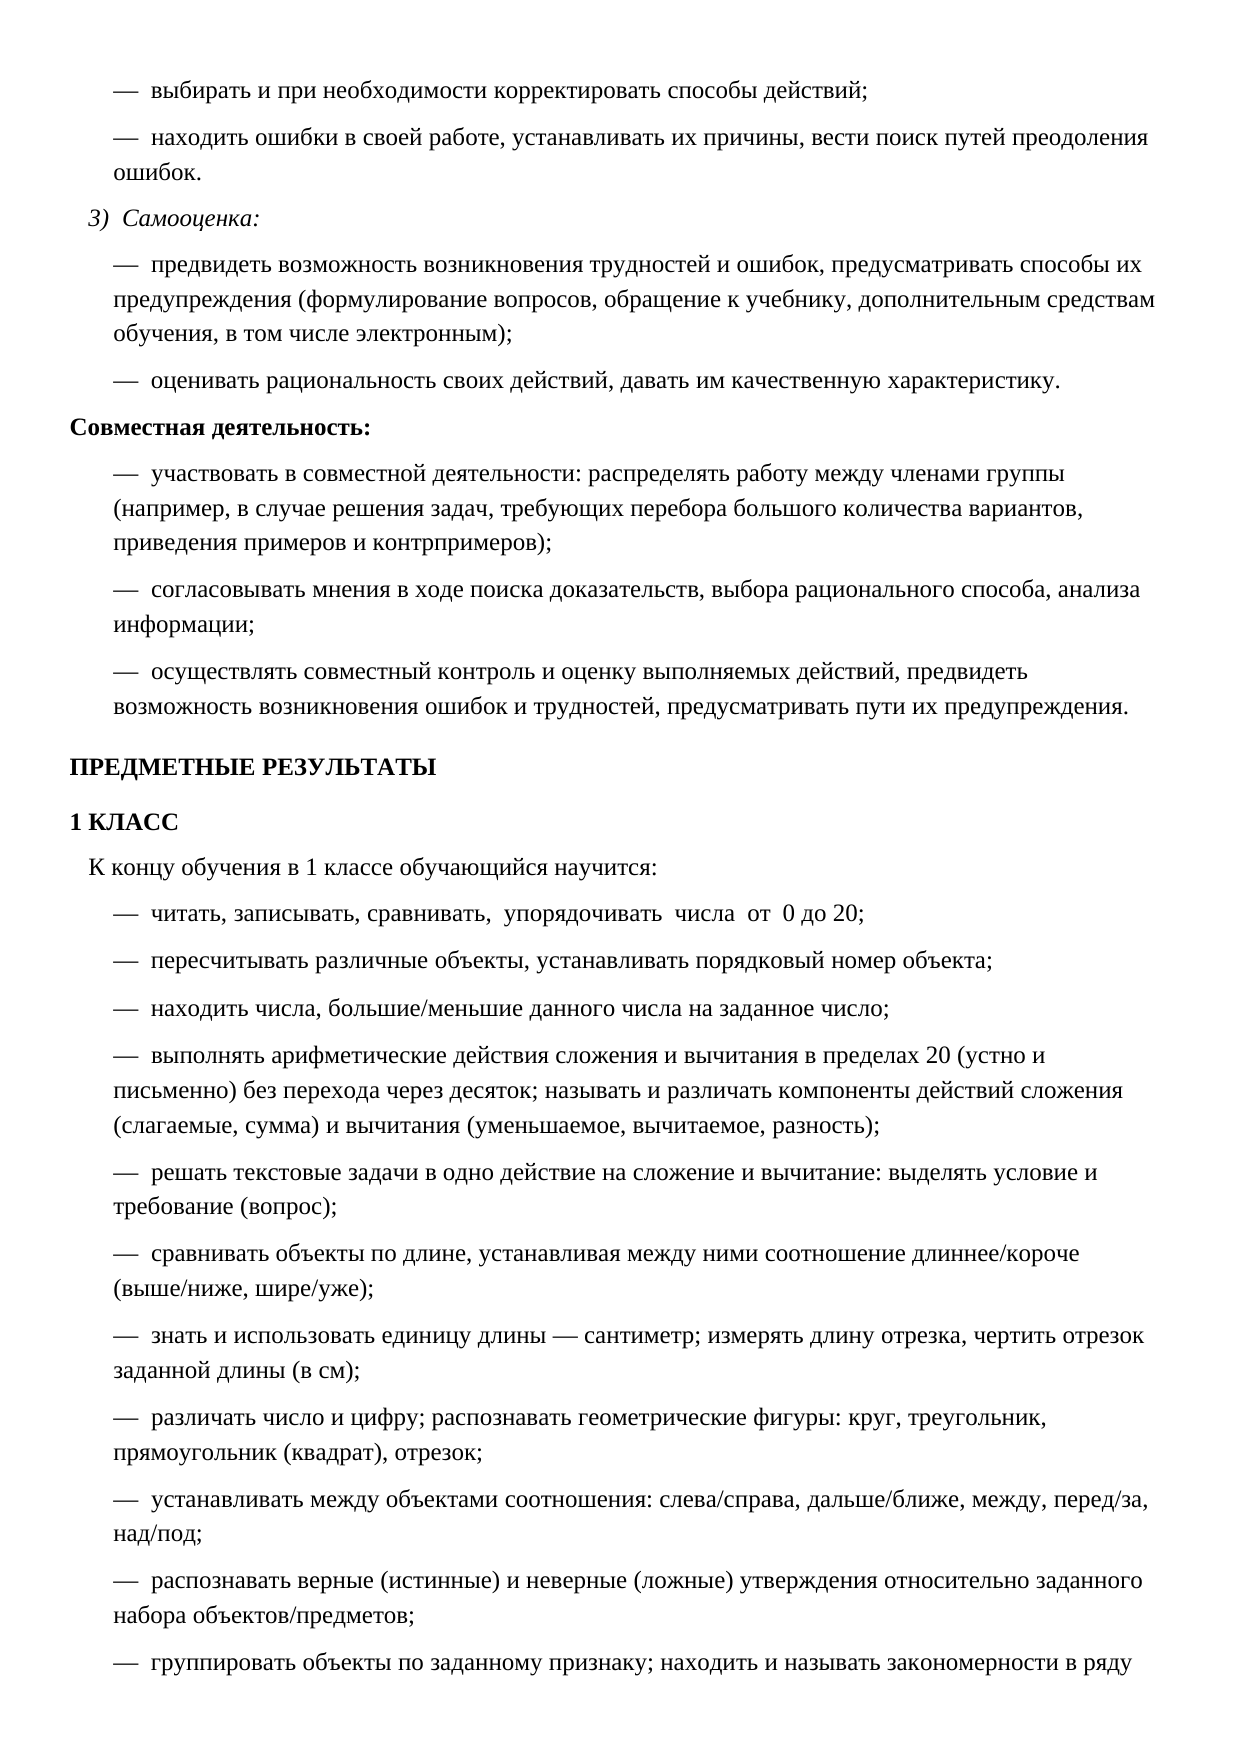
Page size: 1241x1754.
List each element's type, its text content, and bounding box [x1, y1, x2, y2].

list распознавать верные (истинные) и неверные (ложные) утверждения относительно заданного набора объектов/предметов; [113, 1566, 1144, 1629]
list находить числа, большие/меньшие данного числа на заданное число; [113, 993, 1182, 1022]
list различать число и цифру; распознавать геометрические фигуры: круг, треугольник, прямоугольник (квадрат), отрезок; [113, 1402, 1047, 1466]
list пересчитывать различные объекты, устанавливать порядковый номер объекта; [113, 945, 1182, 974]
subtitle ПРЕДМЕТНЫЕ РЕЗУЛЬТАТЫ 1 КЛАСС [69, 731, 438, 841]
list осуществлять совместный контроль и оценку выполняемых действий, предвидеть возможность возникновения ошибок и трудностей, предусматривать пути их предупреждения. [113, 656, 1129, 719]
list знать и использовать единицу длины — сантиметр; измерять длину отрезка, чертить отрезок заданной длины (в см); [113, 1320, 1144, 1384]
list выполнять арифметические действия сложения и вычитания в пределах 20 (устно и письменно) без перехода через десяток; называть и различать компоненты действий сложения (слагаемые, сумма) и вычитания (уменьшаемое, вычитаемое, разность); [113, 1040, 1124, 1138]
text К концу обучения в 1 классе обучающийся научится: [88, 852, 1182, 880]
list устанавливать между объектами соотношения: слева/справа, дальше/ближе, между, перед/за, над/под; [113, 1484, 1149, 1547]
list читать, записывать, сравнивать, упорядочивать числа от 0 до 20; [113, 898, 1182, 927]
list группировать объекты по заданному признаку; находить и называть закономерности в ряду [113, 1647, 1182, 1676]
list выбирать и при необходимости корректировать способы действий; [113, 75, 1182, 103]
list согласовывать мнения в ходе поиска доказательств, выбора рационального способа, анализа информации; [113, 574, 1147, 638]
list участвовать в совместной деятельности: распределять работу между членами группы (например, в случае решения задач, требующих перебора большого количества вариантов, приведения примеров и контрпримеров); [113, 458, 1084, 556]
list сравнивать объекты по длине, устанавливая между ними соотношение длиннее/короче (выше/ниже, шире/уже); [113, 1238, 1081, 1302]
list предвидеть возможность возникновения трудностей и ошибок, предусматривать способы их предупреждения (формулирование вопросов, обращение к учебнику, дополнительным средствам обучения, в том числе электронным); [113, 249, 1156, 347]
list решать текстовые задачи в одно действие на сложение и вычитание: выделять условие и требование (вопрос); [113, 1157, 1099, 1220]
list Самооценка: [88, 203, 1182, 232]
list находить ошибки в своей работе, устанавливать их причины, вести поиск путей преодоления ошибок. [113, 122, 1149, 186]
subtitle Совместная деятельность: [69, 412, 1182, 440]
list оценивать рациональность своих действий, давать им качественную характеристику. [113, 365, 1182, 394]
